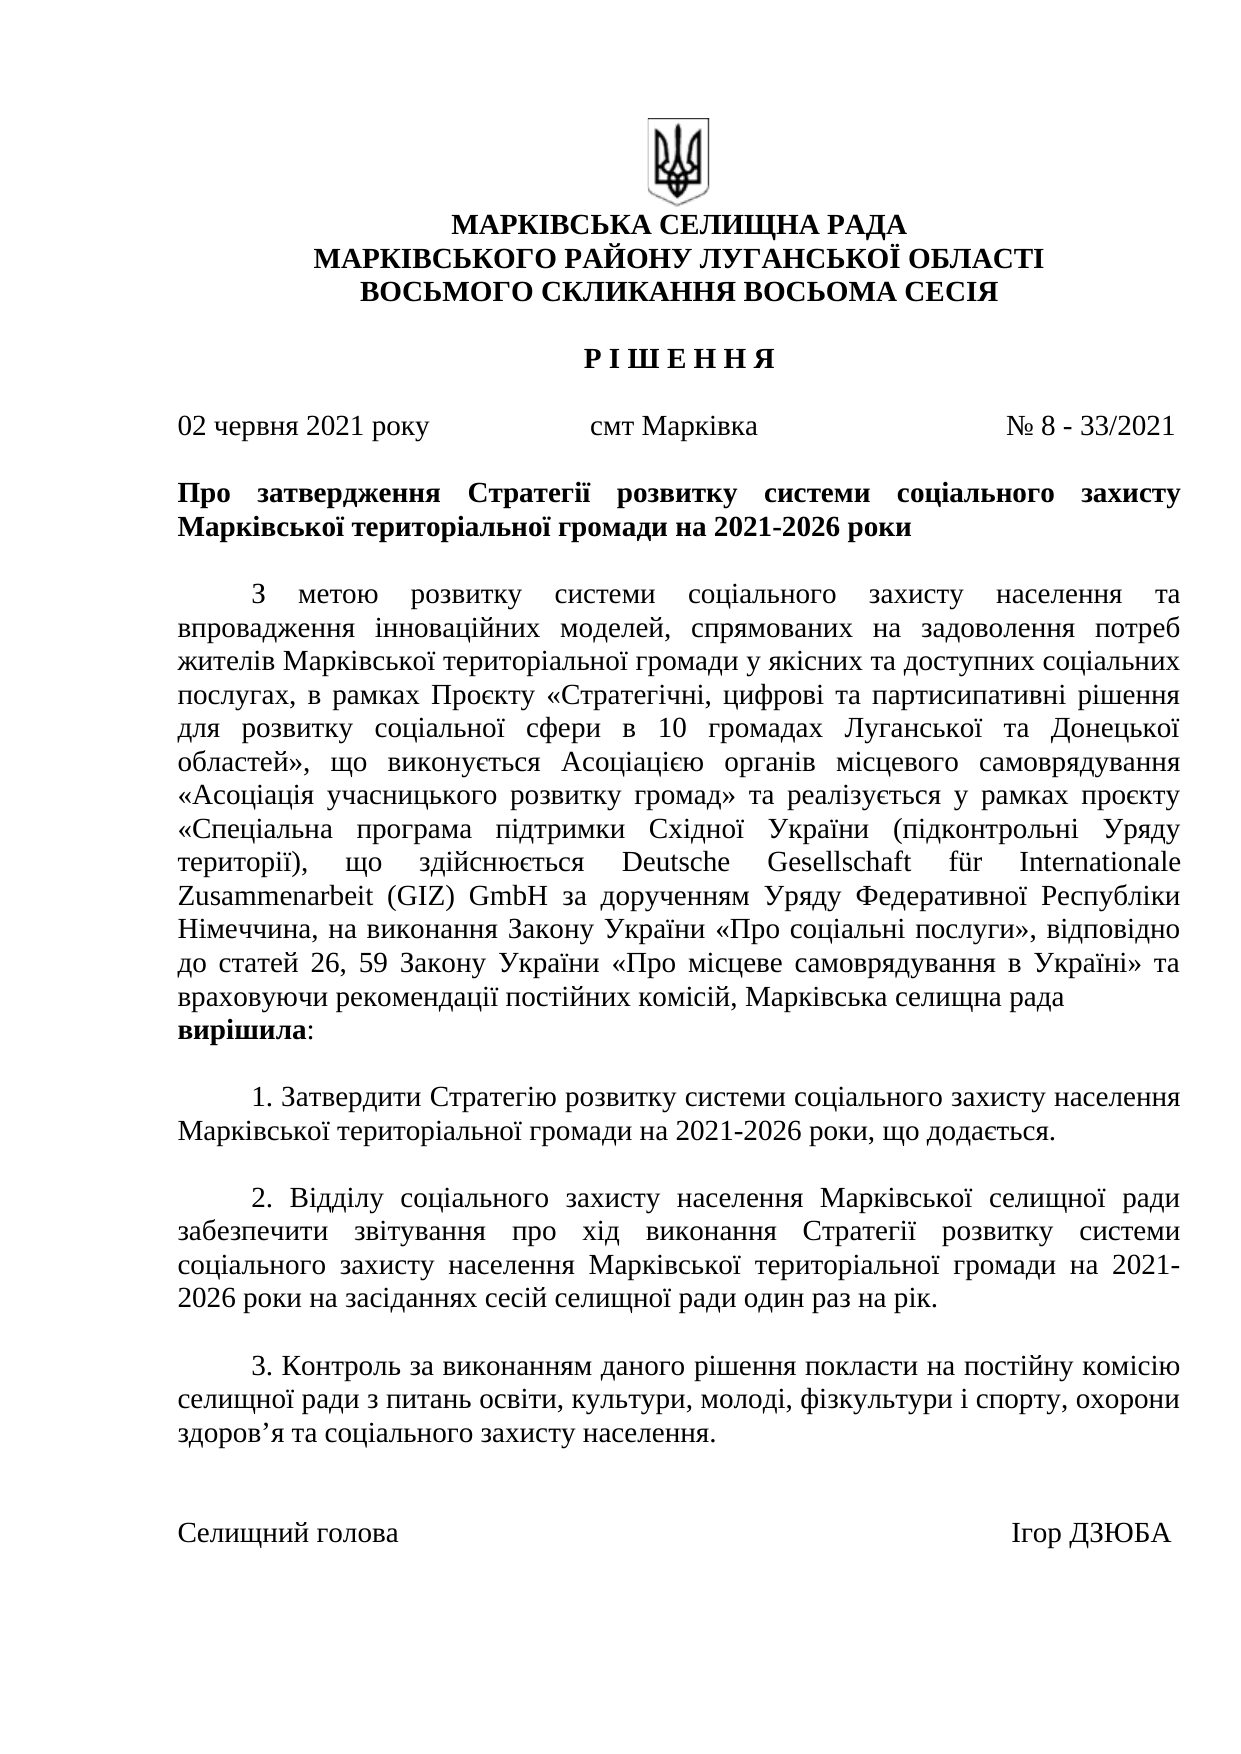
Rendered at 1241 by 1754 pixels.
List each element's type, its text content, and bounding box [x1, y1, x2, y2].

text Селищний голова Ігор ДЗЮБА [177, 1515, 1181, 1549]
text Р І Ш Е Н Н Я [177, 341, 1181, 375]
text ВОСЬМОГО СКЛИКАННЯ ВОСЬОМА СЕСІЯ [177, 274, 1181, 308]
text 02 червня 2021 року смт Марківка № 8 - 33/2021 [177, 408, 1181, 442]
text МАРКІВСЬКА СЕЛИЩНА РАДА [177, 207, 1181, 241]
text З метою розвитку системи соціального захисту населення та впровадження інноваційних моделей, спрямованих на задоволення потреб жителів Марківської територіальної громади у якісних та доступних соціальних послугах, в рамках Проєкту «Стратегічні, цифрові та партисипативні рішення для розвитку соціальної сфери в 10 громадах Луганської та Донецької областей», що виконується Асоціацією органів місцевого самоврядування «Асоціація учасницького розвитку громад» та реалізується у рамках проєкту «Спеціальна програма підтримки Східної України (підконтрольні Уряду території), що здійснюється Deutsche Gesellschaft für Internationale Zusammenarbeit (GIZ) GmbH за дорученням Уряду Федеративної Республіки Німеччина, на виконання Закону України «Про соціальні послуги», відповідно до статей 26, 59 Закону України «Про місцеве самоврядування в Україні» та враховуючи рекомендації постійних комісій, Марківська селищна рада [177, 576, 1181, 1012]
text 1. Затвердити Стратегію розвитку системи соціального захисту населення Марківської територіальної громади на 2021-2026 роки, що додається. [177, 1079, 1181, 1146]
picture [647, 118, 711, 208]
text Про затвердження Стратегії розвитку системи соціального захисту Марківської територіальної громади на 2021-2026 роки [177, 476, 1181, 543]
text 3. Контроль за виконанням даного рішення покласти на постійну комісію селищної ради з питань освіти, культури, молоді, фізкультури і спорту, охорони здоров’я та соціального захисту населення. [177, 1348, 1181, 1448]
text вирішила: [177, 1012, 1181, 1046]
text 2. Відділу соціального захисту населення Марківської селищної ради забезпечити звітування про хід виконання Стратегії розвитку системи соціального захисту населення Марківської територіальної громади на 2021-2026 роки на засіданнях сесій селищної ради один раз на рік. [177, 1180, 1181, 1314]
text МАРКІВСЬКОГО РАЙОНУ ЛУГАНСЬКОЇ ОБЛАСТІ [177, 241, 1181, 274]
